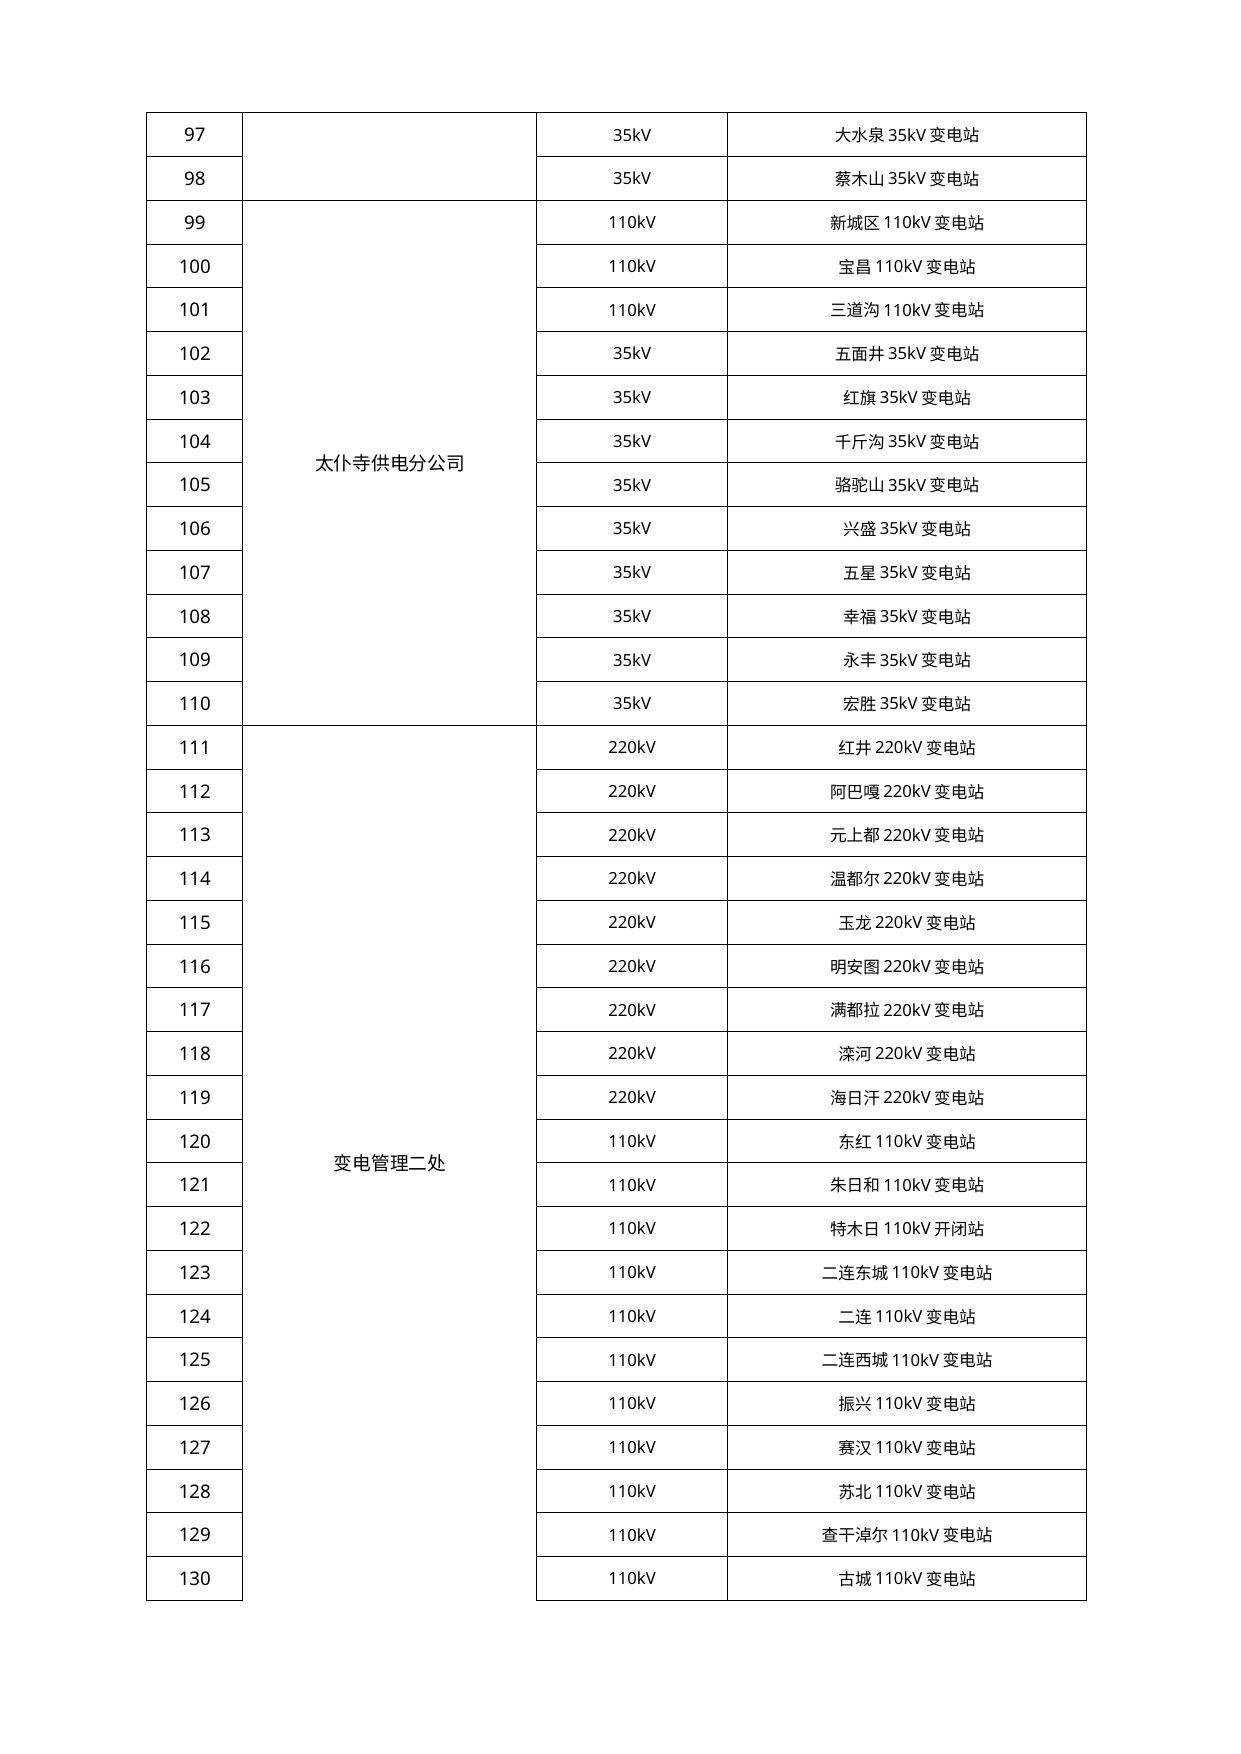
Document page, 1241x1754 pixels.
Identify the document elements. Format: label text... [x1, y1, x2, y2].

table_cell 红旗35kV变电站 [728, 376, 1086, 418]
table_cell 117 [147, 988, 242, 1031]
table_cell 蔡木山35kV变电站 [728, 157, 1086, 200]
table_cell 110kV [537, 201, 727, 243]
table_cell 五星35kV变电站 [728, 551, 1086, 593]
table_cell 128 [147, 1470, 242, 1512]
table_cell 113 [147, 813, 242, 856]
table_cell 兴盛35kV变电站 [728, 507, 1086, 550]
table_cell 97 [147, 113, 242, 156]
table_cell 124 [147, 1295, 242, 1337]
table_cell 110kV [537, 1120, 727, 1162]
table_cell 35kV [537, 420, 727, 462]
table_cell 220kV [537, 726, 727, 768]
table_cell 特木日110kV开闭站 [728, 1207, 1086, 1250]
table_cell 35kV [537, 638, 727, 681]
table_cell 119 [147, 1076, 242, 1118]
table_cell 苏北110kV变电站 [728, 1470, 1086, 1512]
table_cell 110kV [537, 288, 727, 331]
table_cell 满都拉220kV变电站 [728, 988, 1086, 1031]
table_cell 滦河220kV变电站 [728, 1032, 1086, 1075]
table_cell 二连西城110kV变电站 [728, 1338, 1086, 1381]
table_cell 220kV [537, 988, 727, 1031]
table_cell 110kV [537, 245, 727, 287]
table_cell 古城110kV变电站 [728, 1557, 1086, 1600]
table_cell 35kV [537, 376, 727, 418]
table_cell 35kV [537, 157, 727, 200]
table_cell 120 [147, 1120, 242, 1162]
table_cell 二连东城110kV变电站 [728, 1251, 1086, 1293]
table_cell 111 [147, 726, 242, 768]
table_cell 110kV [537, 1426, 727, 1468]
table_cell 新城区110kV变电站 [728, 201, 1086, 243]
table_cell 126 [147, 1382, 242, 1425]
table_cell 220kV [537, 857, 727, 900]
table_cell 三道沟110kV变电站 [728, 288, 1086, 331]
table_cell 变电管理二处 [243, 726, 536, 1600]
table_cell 129 [147, 1513, 242, 1556]
table_cell 永丰35kV变电站 [728, 638, 1086, 681]
table_cell 35kV [537, 507, 727, 550]
table_cell 110kV [537, 1338, 727, 1381]
table_cell 110kV [537, 1382, 727, 1425]
table_cell 35kV [537, 551, 727, 593]
table_cell 123 [147, 1251, 242, 1293]
table_cell 107 [147, 551, 242, 593]
table_cell 110kV [537, 1163, 727, 1206]
table_cell 220kV [537, 901, 727, 943]
table_cell 110kV [537, 1207, 727, 1250]
table_cell 114 [147, 857, 242, 900]
table_cell 220kV [537, 813, 727, 856]
table_cell 121 [147, 1163, 242, 1206]
table_cell 116 [147, 945, 242, 987]
table_cell 100 [147, 245, 242, 287]
table_cell 朱日和110kV变电站 [728, 1163, 1086, 1206]
table_cell 109 [147, 638, 242, 681]
table_cell 220kV [537, 770, 727, 812]
table_cell 130 [147, 1557, 242, 1600]
table_cell 查干淖尔110kV变电站 [728, 1513, 1086, 1556]
table_cell 阿巴嘎220kV变电站 [728, 770, 1086, 812]
table_cell 125 [147, 1338, 242, 1381]
table_cell 二连110kV变电站 [728, 1295, 1086, 1337]
table_cell 振兴110kV变电站 [728, 1382, 1086, 1425]
table_cell 宝昌110kV变电站 [728, 245, 1086, 287]
table_cell 35kV [537, 332, 727, 375]
table_cell 幸福35kV变电站 [728, 595, 1086, 637]
table_cell 110kV [537, 1295, 727, 1337]
table_cell 220kV [537, 945, 727, 987]
table_cell 110kV [537, 1513, 727, 1556]
table_cell 温都尔220kV变电站 [728, 857, 1086, 900]
table_cell 110kV [537, 1557, 727, 1600]
table_cell 110kV [537, 1470, 727, 1512]
table_cell 35kV [537, 113, 727, 156]
table_cell 骆驼山35kV变电站 [728, 463, 1086, 506]
table_cell 110kV [537, 1251, 727, 1293]
table_cell 103 [147, 376, 242, 418]
table_cell 红井220kV变电站 [728, 726, 1086, 768]
table_cell 122 [147, 1207, 242, 1250]
table_cell 太仆寺供电分公司 [243, 201, 536, 725]
table_cell 五面井35kV变电站 [728, 332, 1086, 375]
table_cell 东红110kV变电站 [728, 1120, 1086, 1162]
table_cell 127 [147, 1426, 242, 1468]
table_cell 101 [147, 288, 242, 331]
table_cell 98 [147, 157, 242, 200]
table_cell 35kV [537, 463, 727, 506]
table_cell 明安图220kV变电站 [728, 945, 1086, 987]
table_cell 元上都220kV变电站 [728, 813, 1086, 856]
table_cell 220kV [537, 1076, 727, 1118]
table_cell 宏胜35kV变电站 [728, 682, 1086, 725]
table_cell 118 [147, 1032, 242, 1075]
table_cell 大水泉35kV变电站 [728, 113, 1086, 156]
table_cell 35kV [537, 595, 727, 637]
table_cell 99 [147, 201, 242, 243]
table_cell 106 [147, 507, 242, 550]
table_cell 104 [147, 420, 242, 462]
table_cell 115 [147, 901, 242, 943]
table_cell 220kV [537, 1032, 727, 1075]
table_cell 玉龙220kV变电站 [728, 901, 1086, 943]
table_cell 海日汗220kV变电站 [728, 1076, 1086, 1118]
table_cell 35kV [537, 682, 727, 725]
table_cell 108 [147, 595, 242, 637]
table_cell 赛汉110kV变电站 [728, 1426, 1086, 1468]
table_cell 102 [147, 332, 242, 375]
table_cell 110 [147, 682, 242, 725]
table_cell 千斤沟35kV变电站 [728, 420, 1086, 462]
table_cell 112 [147, 770, 242, 812]
table_cell 105 [147, 463, 242, 506]
